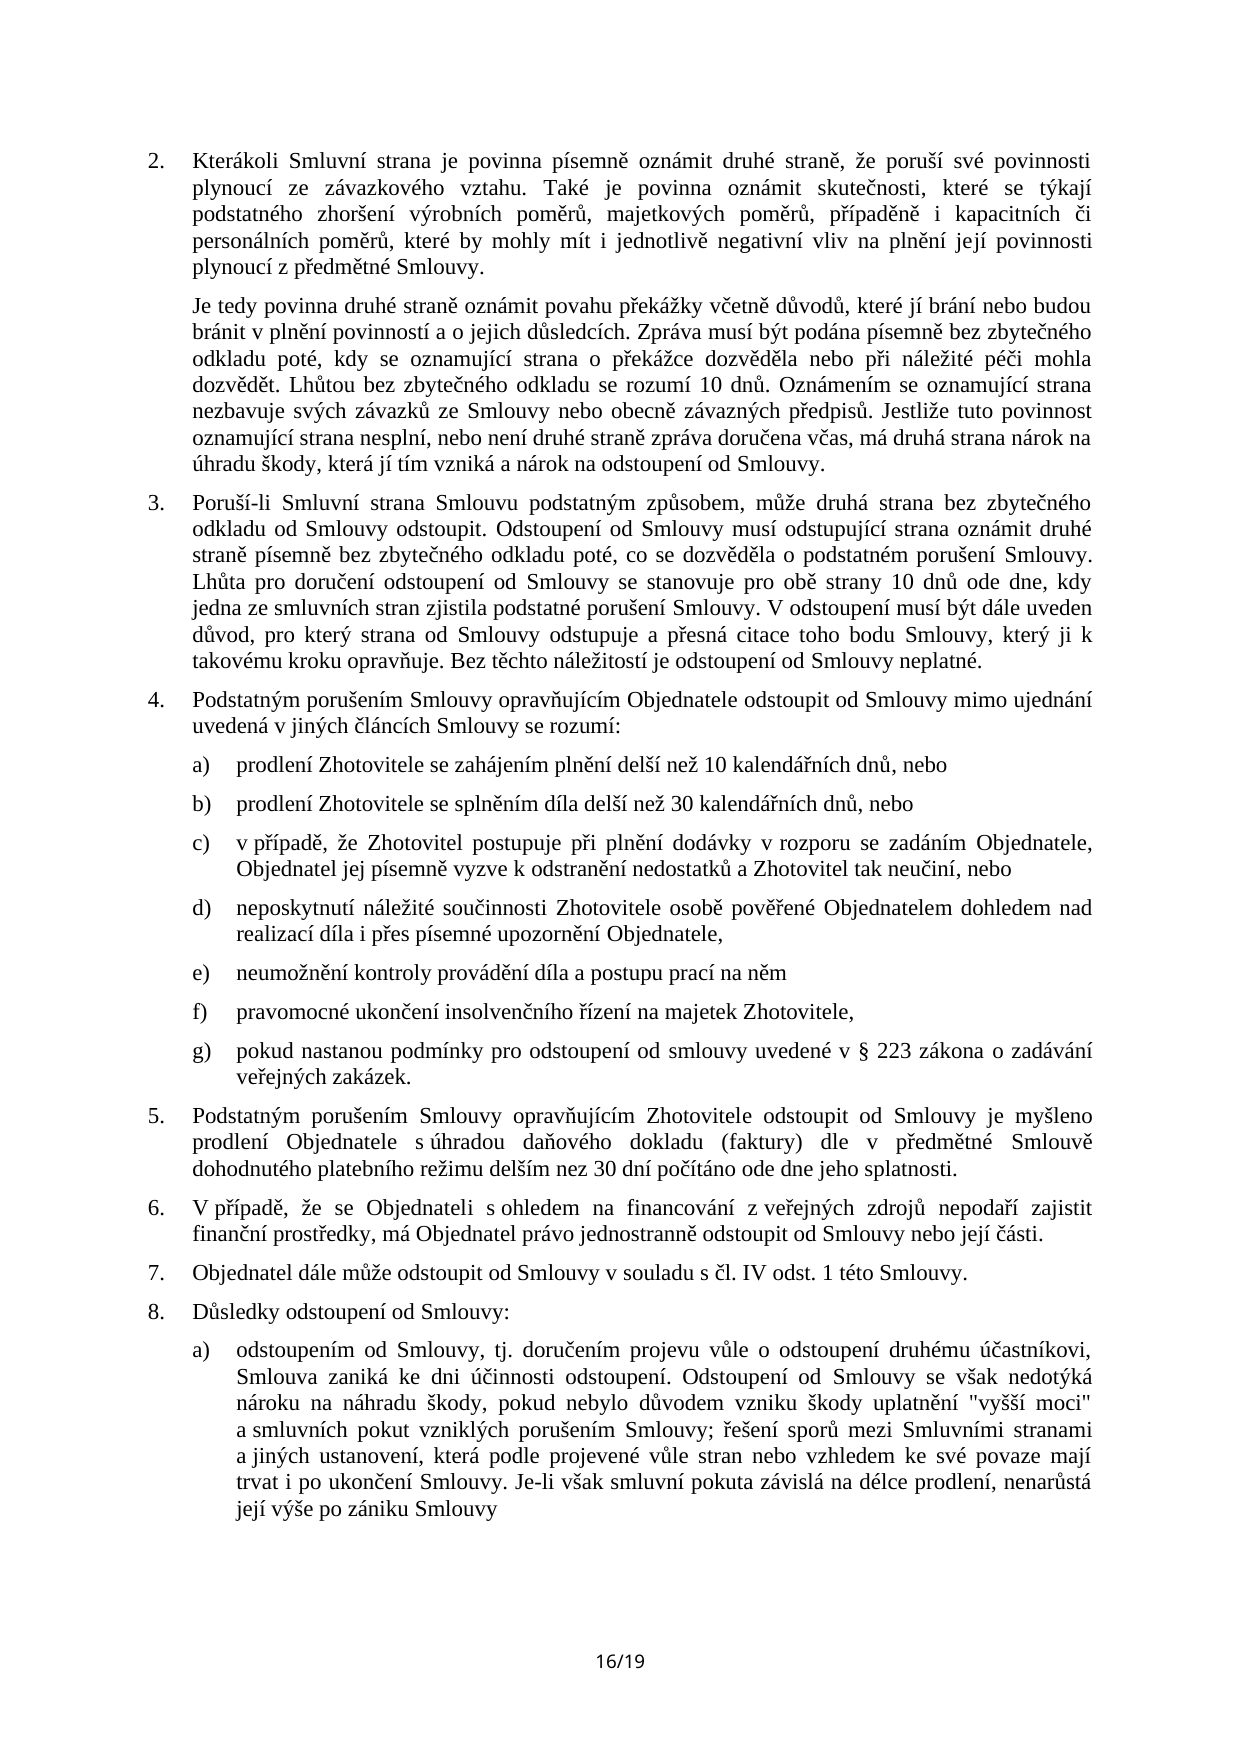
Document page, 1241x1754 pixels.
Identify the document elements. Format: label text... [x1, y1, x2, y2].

list Poruší-li Smluvní strana Smlouvu podstatným způsobem, může druhá strana bez zbytečného odkladu od Smlouvy odstoupit. Odstoupení od Smlouvy musí odstupující strana oznámit druhé straně písemně bez zbytečného odkladu poté, co se dozvěděla o podstatném porušení Smlouvy. Lhůta pro doručení odstoupení od Smlouvy se stanovuje pro obě strany 10 dnů ode dne, kdy jedna ze smluvních stran zjistila podstatné porušení Smlouvy. V odstoupení musí být dále uveden důvod, pro který strana od Smlouvy odstupuje a přesná citace toho bodu Smlouvy, který ji k takovému kroku opravňuje. Bez těchto náležitostí je odstoupení od Smlouvy neplatné. [148, 489, 1093, 673]
list Důsledky odstoupení od Smlouvy: [148, 1298, 1093, 1324]
list Podstatným porušením Smlouvy opravňujícím Zhotovitele odstoupit od Smlouvy je myšleno prodlení Objednatele s úhradou daňového dokladu (faktury) dle v předmětné Smlouvě dohodnutého platebního režimu delším nez 30 dní počítáno ode dne jeho splatnosti. [148, 1102, 1093, 1181]
list prodlení Zhotovitele se splněním díla delší než 30 kalendářních dnů, nebo [192, 790, 1093, 816]
list Objednatel dále může odstoupit od Smlouvy v souladu s čl. IV odst. 1 této Smlouvy. [148, 1259, 1093, 1285]
list neumožnění kontroly provádění díla a postupu prací na něm [192, 959, 1093, 986]
list Podstatným porušením Smlouvy opravňujícím Objednatele odstoupit od Smlouvy mimo ujednání uvedená v jiných článcích Smlouvy se rozumí: [148, 686, 1093, 738]
list pravomocné ukončení insolvenčního řízení na majetek Zhotovitele, [192, 998, 1093, 1024]
list pokud nastanou podmínky pro odstoupení od smlouvy uvedené v § 223 zákona o zadávání veřejných zakázek. [192, 1037, 1093, 1089]
list prodlení Zhotovitele se zahájením plnění delší než 10 kalendářních dnů, nebo [192, 751, 1093, 777]
list neposkytnutí náležité součinnosti Zhotovitele osobě pověřené Objednatelem dohledem nad realizací díla i přes písemné upozornění Objednatele, [192, 894, 1093, 947]
list Je tedy povinna druhé straně oznámit povahu překážky včetně důvodů, které jí brání nebo budou bránit v plnění povinností a o jejich důsledcích. Zpráva musí být podána písemně bez zbytečného odkladu poté, kdy se oznamující strana o překážce dozvěděla nebo při náležité péči mohla dozvědět. Lhůtou bez zbytečného odkladu se rozumí 10 dnů. Oznámením se oznamující strana nezbavuje svých závazků ze Smlouvy nebo obecně závazných předpisů. Jestliže tuto povinnost oznamující strana nesplní, nebo není druhé straně zpráva doručena včas, má druhá strana nárok na úhradu škody, která jí tím vzniká a nárok na odstoupení od Smlouvy. [192, 292, 1093, 476]
list odstoupením od Smlouvy, tj. doručením projevu vůle o odstoupení druhému účastníkovi, Smlouva zaniká ke dni účinnosti odstoupení. Odstoupení od Smlouvy se však nedotýká nároku na náhradu škody, pokud nebylo důvodem vzniku škody uplatnění "vyšší moci" a smluvních pokut vzniklých porušením Smlouvy; řešení sporů mezi Smluvními stranami a jiných ustanovení, která podle projevené vůle stran nebo vzhledem ke své povaze mají trvat i po ukončení Smlouvy. Je-li však smluvní pokuta závislá na délce prodlení, nenarůstá její výše po zániku Smlouvy [192, 1337, 1093, 1521]
list v případě, že Zhotovitel postupuje při plnění dodávky v rozporu se zadáním Objednatele, Objednatel jej písemně vyzve k odstranění nedostatků a Zhotovitel tak neučiní, nebo [192, 829, 1093, 881]
list Kterákoli Smluvní strana je povinna písemně oznámit druhé straně, že poruší své povinnosti plynoucí ze závazkového vztahu. Také je povinna oznámit skutečnosti, které se týkají podstatného zhoršení výrobních poměrů, majetkových poměrů, případěně i kapacitních či personálních poměrů, které by mohly mít i jednotlivě negativní vliv na plnění její povinnosti plynoucí z předmětné Smlouvy. [148, 148, 1093, 279]
list V případě, že se Objednateli s ohledem na financování z veřejných zdrojů nepodaří zajistit finanční prostředky, má Objednatel právo jednostranně odstoupit od Smlouvy nebo její části. [148, 1194, 1093, 1246]
